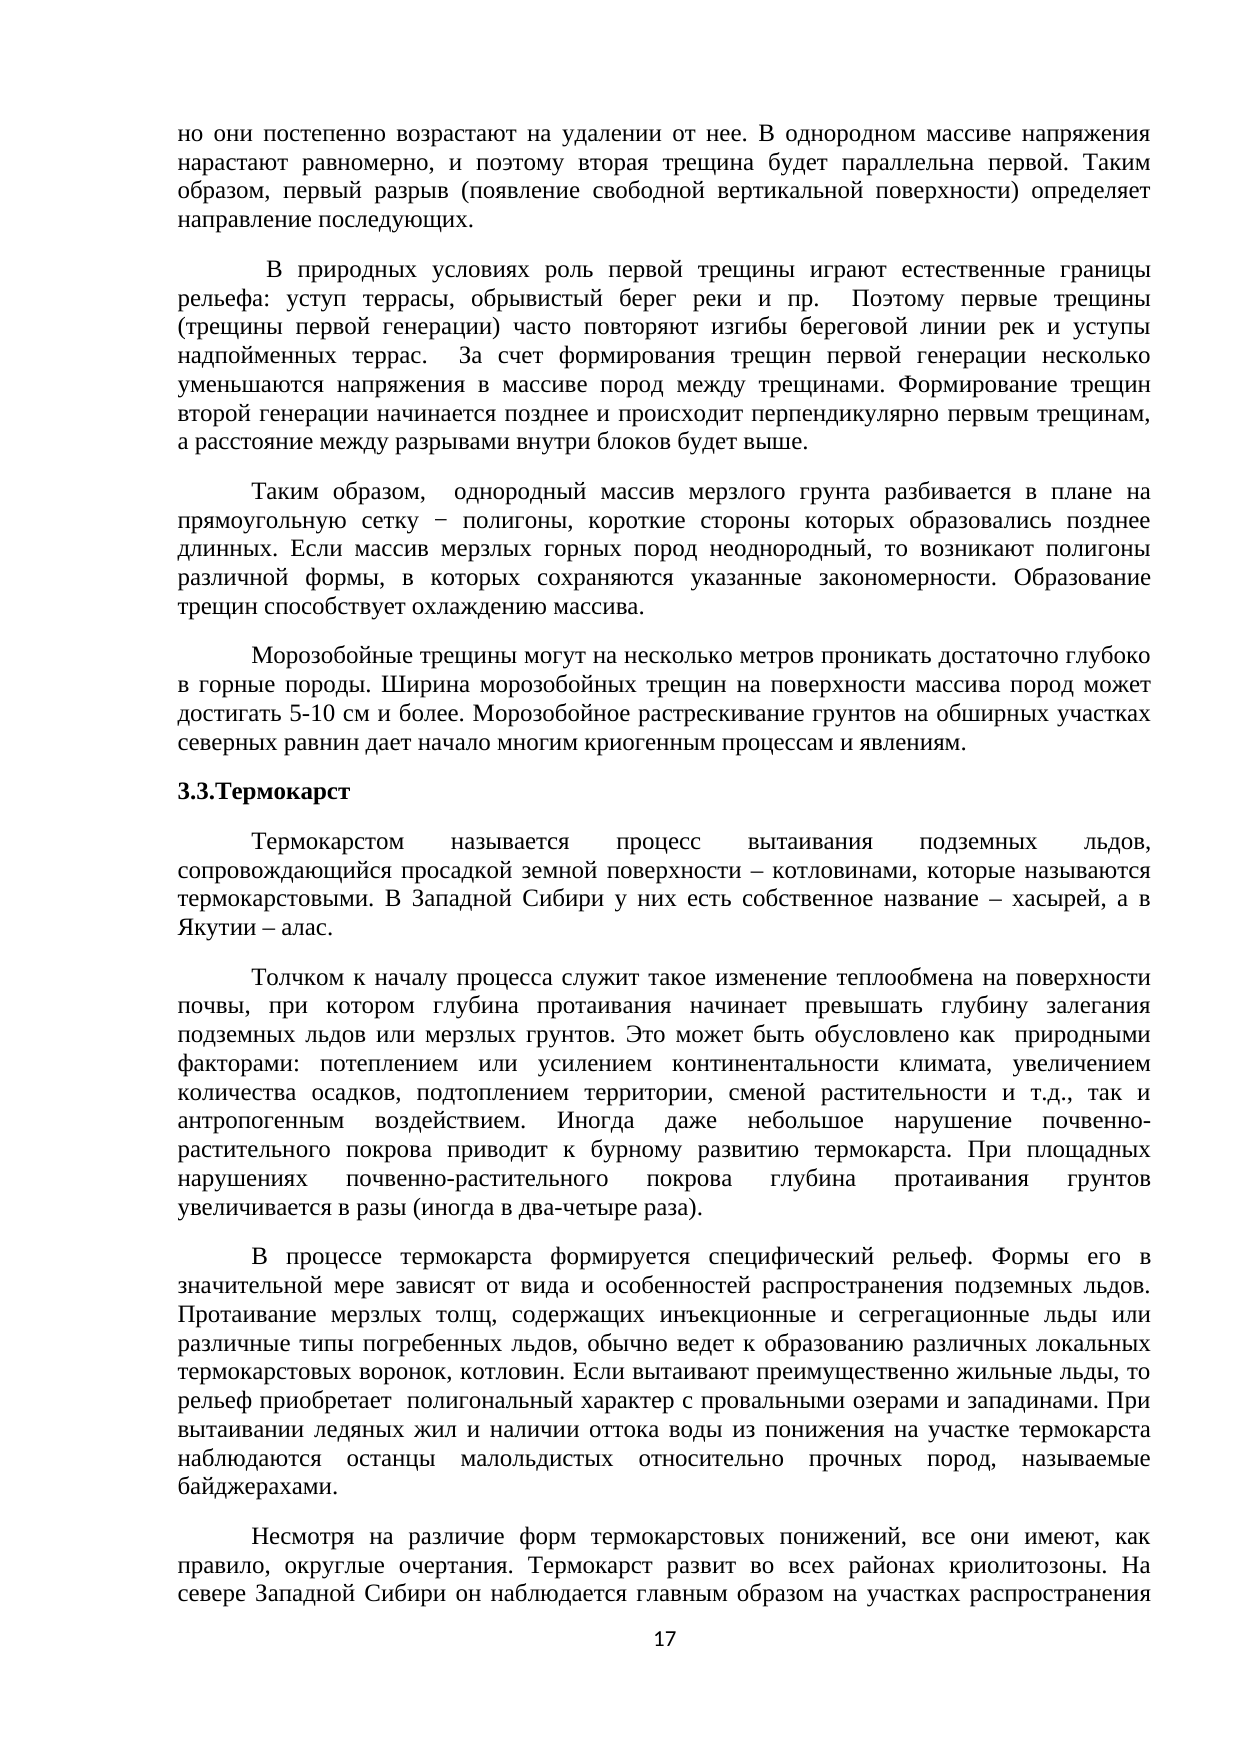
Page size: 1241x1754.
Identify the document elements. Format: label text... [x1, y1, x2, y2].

text Морозобойные трещины могут на несколько метров проникать достаточно глубоко в горные породы. Ширина морозобойных трещин на поверхности массива пород может достигать 5-10 см и более. Морозобойное растрескивание грунтов на обширных участках северных равнин дает начало многим криогенным процессам и явлениям. [177, 641, 1152, 756]
text Толчком к началу процесса служит такое изменение теплообмена на поверхности почвы, при котором глубина протаивания начинает превышать глубину залегания подземных льдов или мерзлых грунтов. Это может быть обусловлено как природными факторами: потеплением или усилением континентальности климата, увеличением количества осадков, подтоплением территории, сменой растительности и т.д., так и антропогенным воздействием. Иногда даже небольшое нарушение почвенно-растительного покрова приводит к бурному развитию термокарста. При площадных нарушениях почвенно-растительного покрова глубина протаивания грунтов увеличивается в разы (иногда в два-четыре раза). [177, 962, 1152, 1221]
text В процессе термокарста формируется специфический рельеф. Формы его в значительной мере зависят от вида и особенностей распространения подземных льдов. Протаивание мерзлых толщ, содержащих инъекционные и сегрегационные льды или различные типы погребенных льдов, обычно ведет к образованию различных локальных термокарстовых воронок, котловин. Если вытаивают преимущественно жильные льды, то рельеф приобретает полигональный характер с провальными озерами и западинами. При вытаивании ледяных жил и наличии оттока воды из понижения на участке термокарста наблюдаются останцы малольдистых относительно прочных пород, называемые байджерахами. [177, 1241, 1152, 1500]
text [177, 118, 1152, 233]
text В природных условиях роль первой трещины играют естественные границы рельефа: уступ террасы, обрывистый берег реки и пр. Поэтому первые трещины (трещины первой генерации) часто повторяют изгибы береговой линии рек и уступы надпойменных террас. За счет формирования трещин первой генерации несколько уменьшаются напряжения в массиве пород между трещинами. Формирование трещин второй генерации начинается позднее и происходит перпендикулярно первым трещинам, а расстояние между разрывами внутри блоков будет выше. [177, 254, 1152, 455]
text Таким образом, однородный массив мерзлого грунта разбивается в плане на прямоугольную сетку − полигоны, короткие стороны которых образовались позднее длинных. Если массив мерзлых горных пород неоднородный, то возникают полигоны различной формы, в которых сохраняются указанные закономерности. Образование трещин способствует охлаждению массива. [177, 476, 1152, 620]
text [177, 1521, 1152, 1607]
text 3.3.Термокарст [177, 776, 1152, 805]
text Термокарстом называется процесс вытаивания подземных льдов, сопровождающийся просадкой земной поверхности – котловинами, которые называются термокарстовыми. В Западной Сибири у них есть собственное название – хасырей, а в Якутии – алас. [177, 826, 1152, 941]
